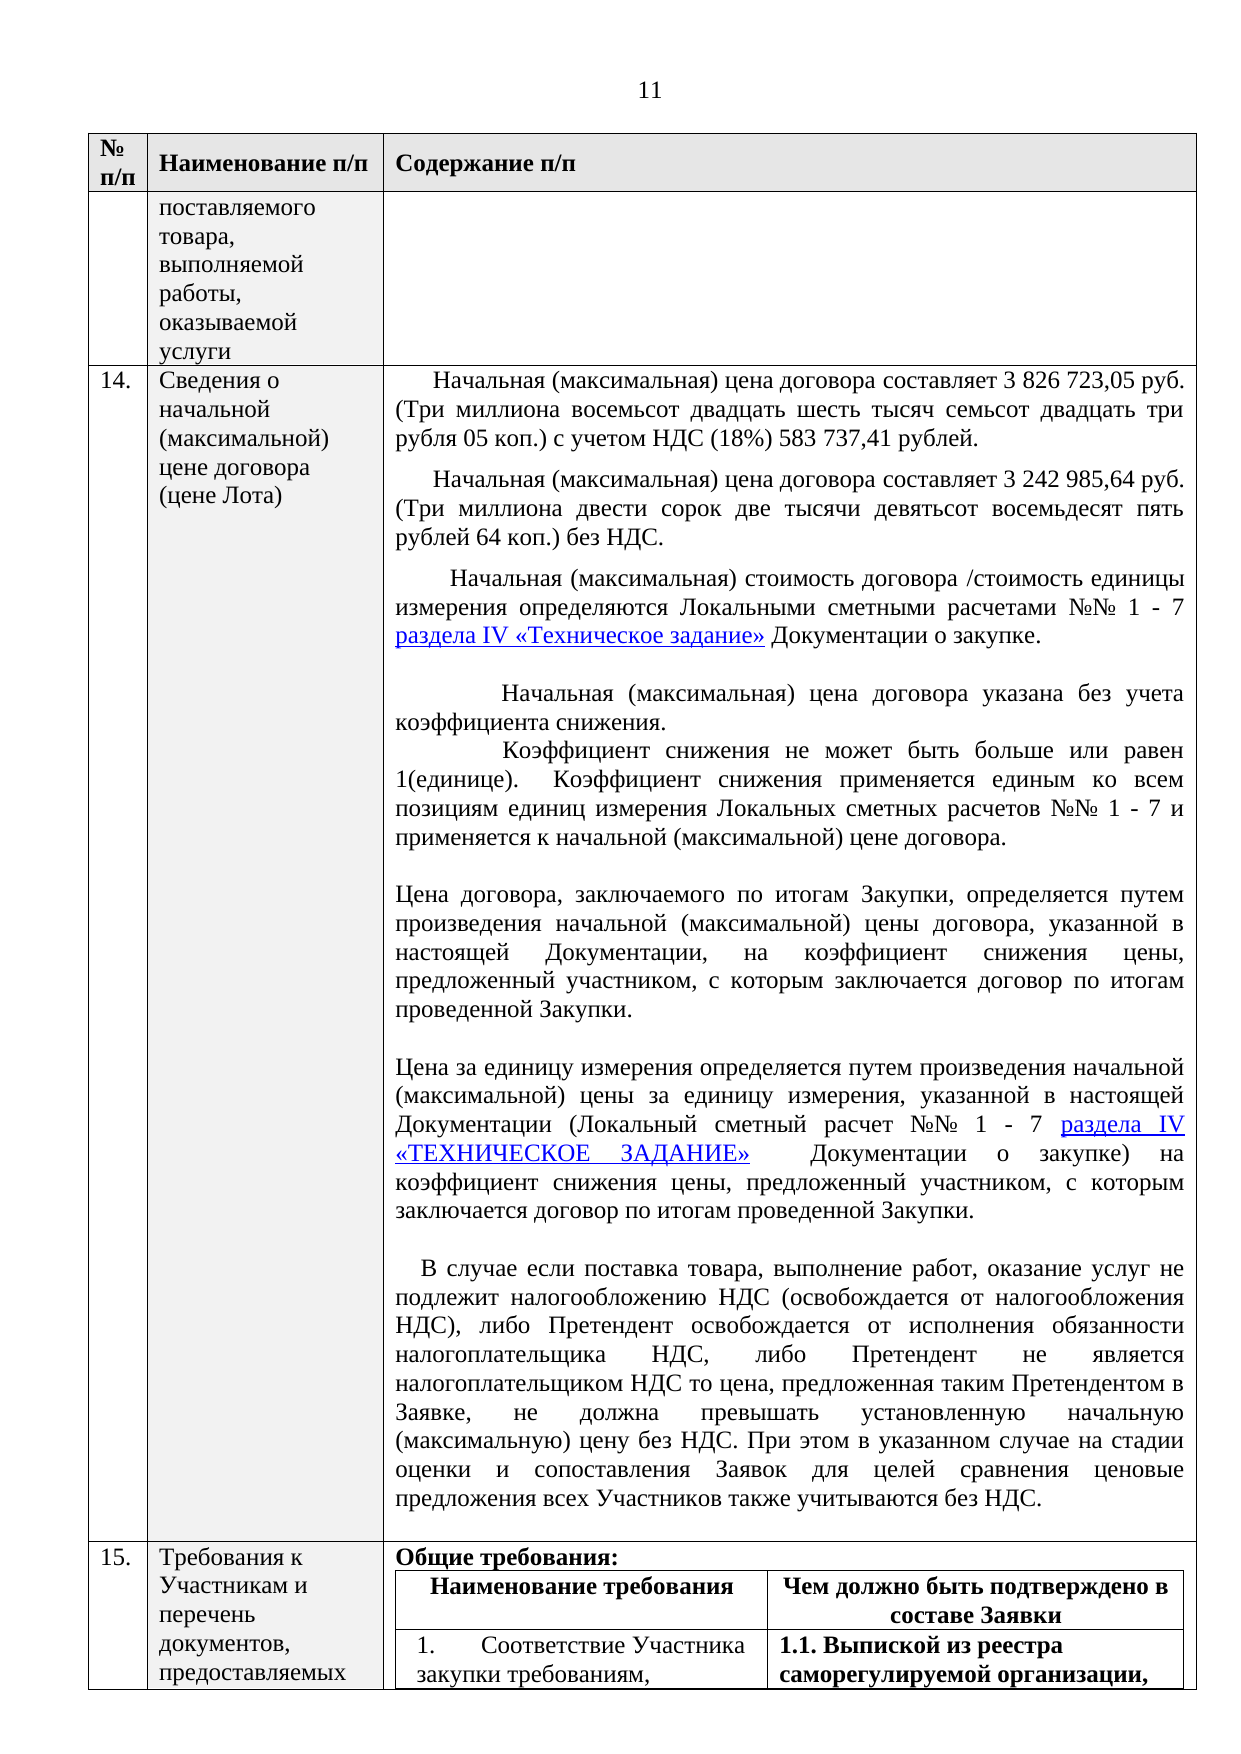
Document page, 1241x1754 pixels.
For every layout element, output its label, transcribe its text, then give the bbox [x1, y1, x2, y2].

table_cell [148, 192, 383, 364]
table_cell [148, 1542, 383, 1688]
table_header № п/п [89, 134, 147, 191]
table_header Содержание п/п [384, 134, 1196, 191]
table_cell Начальная (максимальная) цена договора составляет 3 826 723,05 руб. (Три миллиона восемьсот двадцать шесть тысяч семьсот двадцать три рубля 05 коп.) с учетом НДС (18%) 583 737,41 рублей. Начальная (максимальная) цена договора составляет 3 242 985,64 руб. (Три миллиона двести сорок две тысячи девятьсот восемьдесят пять рублей 64 коп.) без НДС. Начальная (максимальная) стоимость договора /стоимость единицы измерения определяются Локальными сметными расчетами №№ 1 - 7 раздела IV «Техническое задание» Документации о закупке. Начальная (максимальная) цена договора указана без учета коэффициента снижения. Коэффициент снижения не может быть больше или равен 1(единице). Коэффициент снижения применяется единым ко всем позициям единиц измерения Локальных сметных расчетов №№ 1 - 7 и применяется к начальной (максимальной) цене договора. Цена договора, заключаемого по итогам Закупки, определяется путем произведения начальной (максимальной) цены договора, указанной в настоящей Документации, на коэффициент снижения цены, предложенный участником, с которым заключается договор по итогам проведенной Закупки. Цена за единицу измерения определяется путем произведения начальной (максимальной) цены за единицу измерения, указанной в настоящей Документации (Локальный сметный расчет №№ 1 - 7 раздела IV «ТЕХНИЧЕСКОЕ ЗАДАНИЕ» Документации о закупке) на коэффициент снижения цены, предложенный участником, с которым заключается договор по итогам проведенной Закупки. В случае если поставка товара, выполнение работ, оказание услуг не подлежит налогообложению НДС (освобождается от налогообложения НДС), либо Претендент освобождается от исполнения обязанности налогоплательщика НДС, либо Претендент не является налогоплательщиком НДС то цена, предложенная таким Претендентом в Заявке, не должна превышать установленную начальную (максимальную) цену без НДС. При этом в указанном случае на стадии оценки и сопоставления Заявок для целей сравнения ценовые предложения всех Участников также учитываются без НДС. [384, 366, 1196, 1541]
table_cell [89, 192, 147, 364]
table_header Наименование п/п [148, 134, 383, 191]
table_cell Сведения о начальной (максимальной) цене договора (цене Лота) [148, 366, 383, 1541]
table_cell [89, 366, 147, 1541]
table_cell [89, 1542, 147, 1688]
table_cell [384, 192, 1196, 364]
